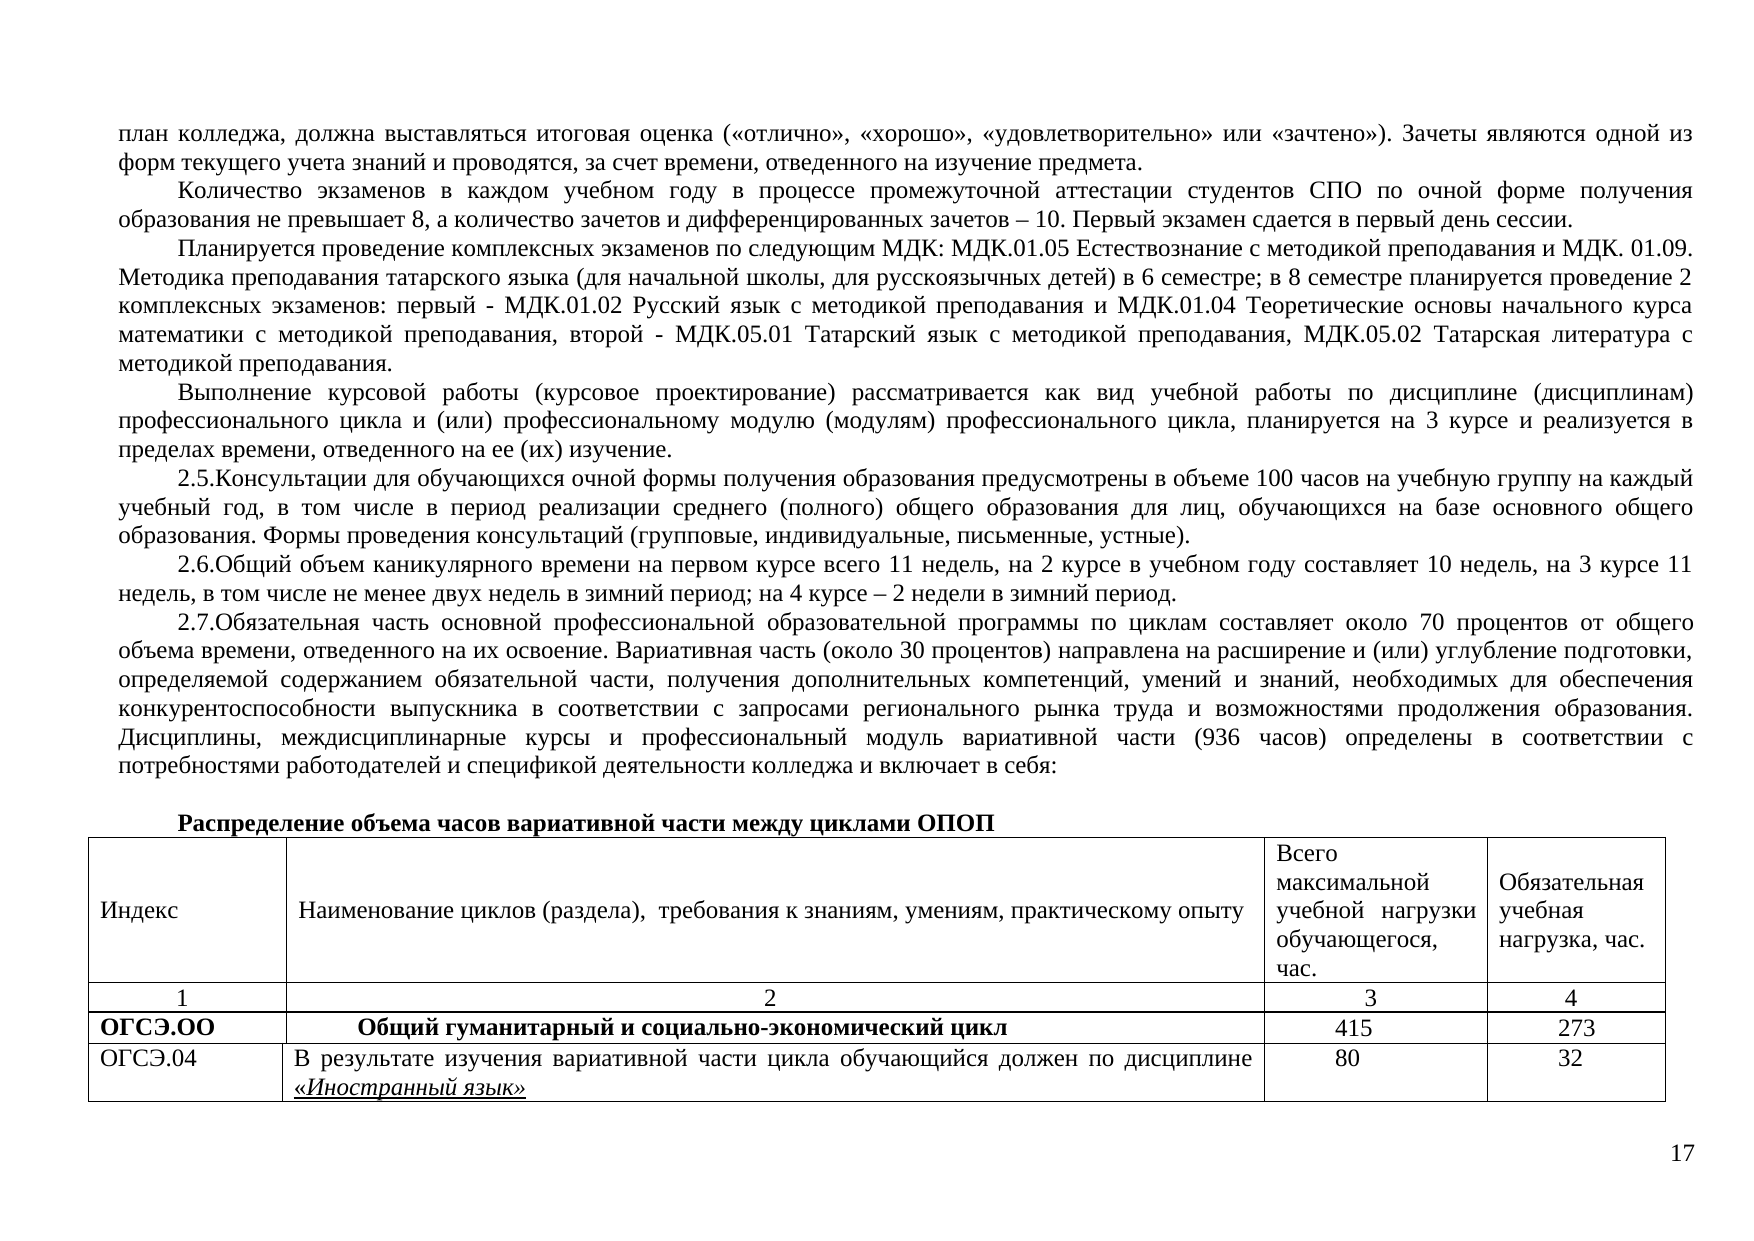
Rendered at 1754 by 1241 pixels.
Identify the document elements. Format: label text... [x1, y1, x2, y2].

text 2.6.Общий объем каникулярного времени на первом курсе всего 11 недель, на 2 курсе в учебном году составляет 10 недель, на 3 курсе 11 недель, в том числе не менее двух недель в зимний период; на 4 курсе – 2 недели в зимний период. [118, 549, 1695, 607]
table_cell 32 [1488, 1044, 1665, 1101]
table_header Наименование циклов (раздела), требования к знаниям, умениям, практическому опыту [287, 838, 1264, 982]
table_cell ОГСЭ.04 [89, 1044, 282, 1101]
table_cell ОГСЭ.ОО [89, 1013, 286, 1042]
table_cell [283, 1044, 1264, 1101]
text 2.5.Консультации для обучающихся очной формы получения образования предусмотрены в объеме 100 часов на учебную группу на каждый учебный год, в том числе в период реализации среднего (полного) общего образования для лиц, обучающихся на базе основного общего образования. Формы проведения консультаций (групповые, индивидуальные, письменные, устные). [118, 463, 1695, 549]
text Количество экзаменов в каждом учебном году в процессе промежуточной аттестации студентов СПО по очной форме получения образования не превышает 8, а количество зачетов и дифференцированных зачетов – 10. Первый экзамен сдается в первый день сессии. [118, 176, 1695, 233]
table_cell 2 [287, 983, 1264, 1011]
table_cell 4 [1488, 983, 1665, 1011]
table_cell Общий гуманитарный и социально-экономический цикл [287, 1013, 1264, 1042]
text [118, 118, 1695, 176]
text 2.7.Обязательная часть основной профессиональной образовательной программы по циклам составляет около 70 процентов от общего объема времени, отведенного на их освоение. Вариативная часть (около 30 процентов) направлена на расширение и (или) углубление подготовки, определяемой содержанием обязательной части, получения дополнительных компетенций, умений и знаний, необходимых для обеспечения конкурентоспособности выпускника в соответствии с запросами регионального рынка труда и возможностями продолжения образования. Дисциплины, междисциплинарные курсы и профессиональный модуль вариативной части (936 часов) определены в соответствии с потребностями работодателей и спецификой деятельности колледжа и включает в себя: [118, 607, 1695, 779]
text Распределение объема часов вариативной части между циклами ОПОП [118, 808, 1695, 837]
table_header Индекс [89, 838, 286, 982]
table_cell 273 [1488, 1013, 1665, 1042]
table_header Всего максимальной учебной нагрузки обучающегося, час. [1265, 838, 1487, 982]
table_cell 3 [1265, 983, 1487, 1011]
table_cell 80 [1265, 1044, 1487, 1101]
text Планируется проведение комплексных экзаменов по следующим МДК: МДК.01.05 Естествознание с методикой преподавания и МДК. 01.09. Методика преподавания татарского языка (для начальной школы, для русскоязычных детей) в 6 семестре; в 8 семестре планируется проведение 2 комплексных экзаменов: первый - МДК.01.02 Русский язык с методикой преподавания и МДК.01.04 Теоретические основы начального курса математики с методикой преподавания, второй - МДК.05.01 Татарский язык с методикой преподавания, МДК.05.02 Татарская литература с методикой преподавания. [118, 233, 1695, 377]
text Выполнение курсовой работы (курсовое проектирование) рассматривается как вид учебной работы по дисциплине (дисциплинам) профессионального цикла и (или) профессиональному модулю (модулям) профессионального цикла, планируется на 3 курсе и реализуется в пределах времени, отведенного на ее (их) изучение. [118, 377, 1695, 463]
table_cell 1 [89, 983, 286, 1011]
table_header Обязательная учебная нагрузка, час. [1488, 838, 1665, 982]
table_cell 415 [1265, 1013, 1487, 1042]
